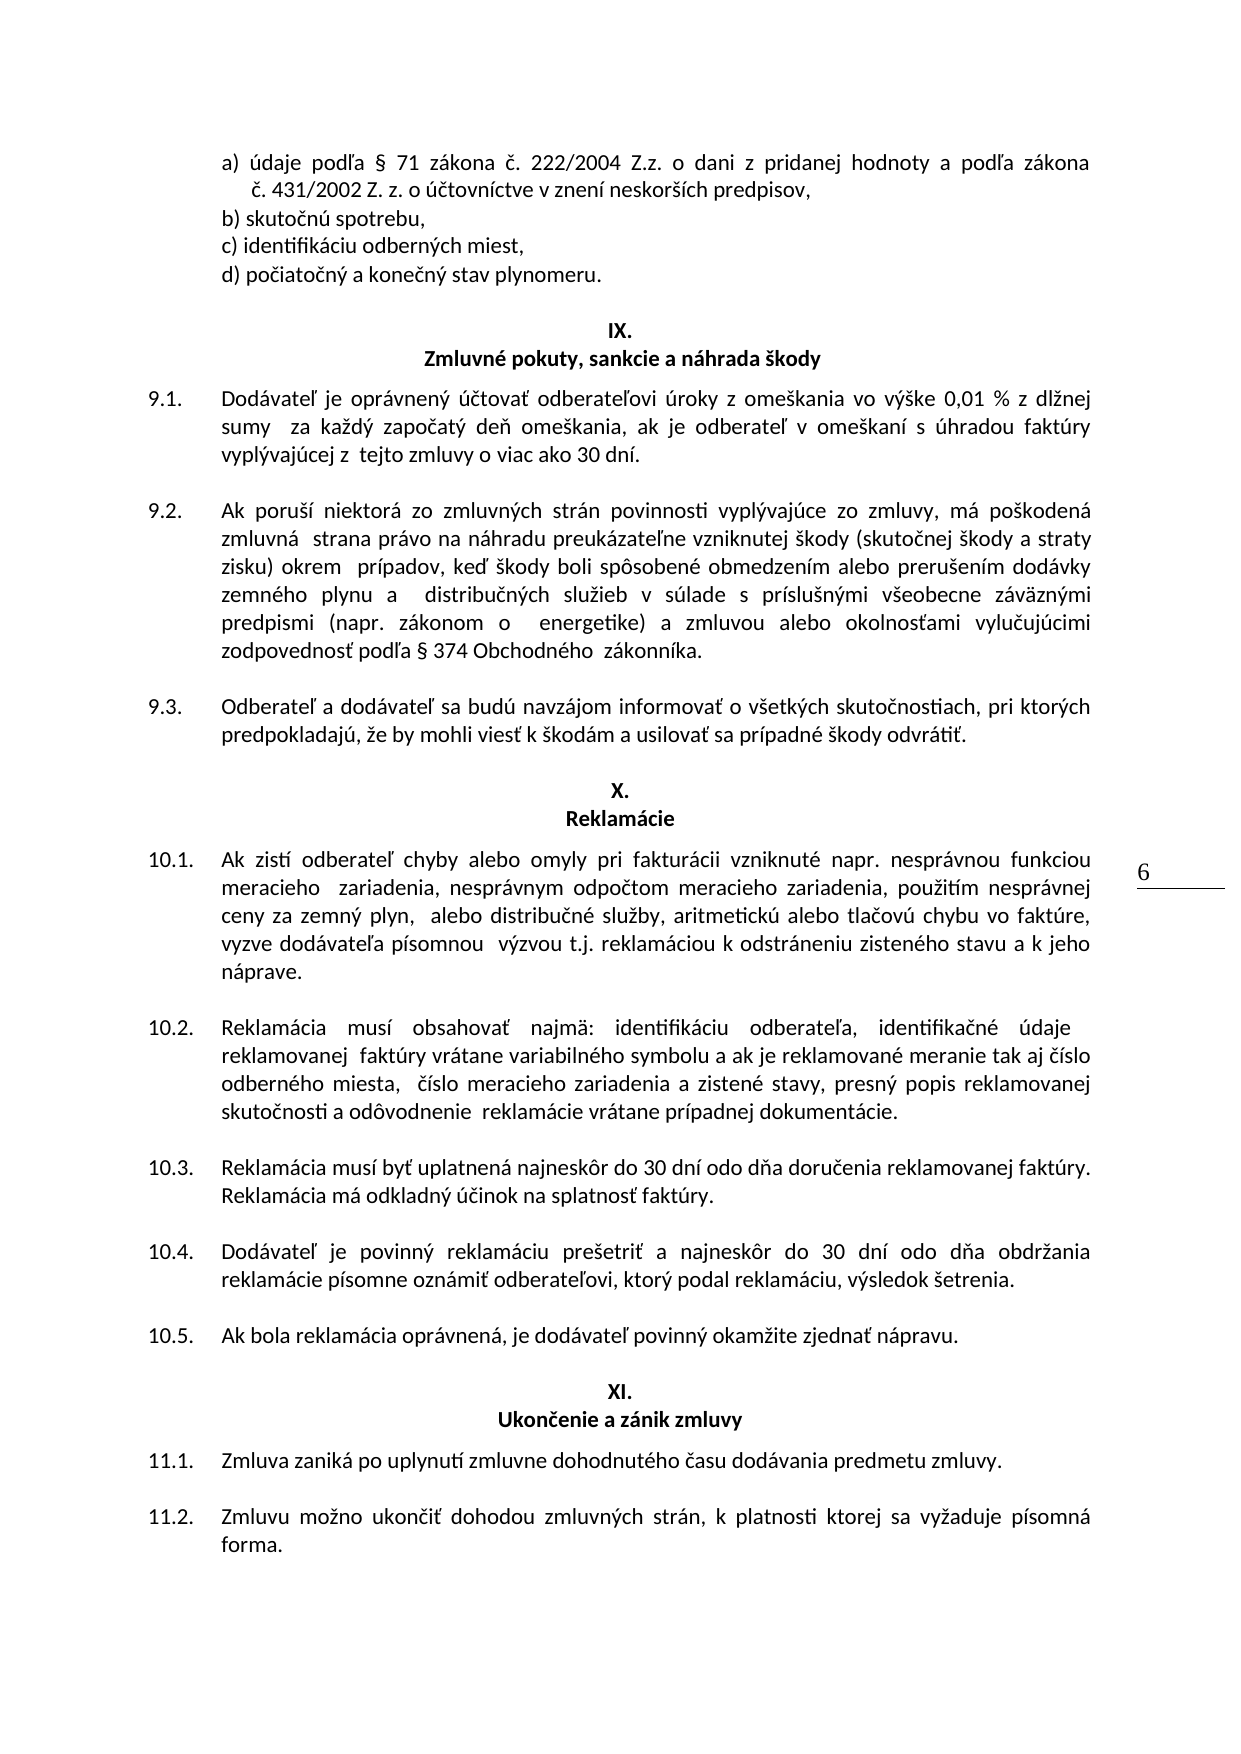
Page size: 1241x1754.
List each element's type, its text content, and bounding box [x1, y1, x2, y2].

text 11.1. Zmluva zaniká po uplynutí zmluvne dohodnutého času dodávania predmetu zmluvy. [148, 1446, 1093, 1474]
text Ukončenie a zánik zmluvy [148, 1406, 1093, 1433]
text 10.1. Ak zistí odberateľ chyby alebo omyly pri fakturácii vzniknuté napr. nesprávnou funkciou meracieho zariadenia, nesprávnym odpočtom meracieho zariadenia, použitím nesprávnej ceny za zemný plyn, alebo distribučné služby, aritmetickú alebo tlačovú chybu vo faktúre, vyzve dodávateľa písomnou výzvou t.j. reklamáciou k odstráneniu zisteného stavu a k jeho náprave. [148, 845, 1093, 985]
text XI. [148, 1377, 1093, 1406]
text 10.3. Reklamácia musí byť uplatnená najneskôr do 30 dní odo dňa doručenia reklamovanej faktúry. Reklamácia má odkladný účinok na splatnosť faktúry. [148, 1153, 1093, 1209]
text Zmluvné pokuty, sankcie a náhrada škody [148, 344, 1093, 372]
text d) počiatočný a konečný stav plynomeru. [148, 260, 1093, 288]
text 10.5. Ak bola reklamácia oprávnená, je dodávateľ povinný okamžite zjednať nápravu. [148, 1321, 1093, 1349]
text IX. [148, 316, 1093, 344]
text 9.1. Dodávateľ je oprávnený účtovať odberateľovi úroky z omeškania vo výške 0,01 % z dlžnej sumy za každý započatý deň omeškania, ak je odberateľ v omeškaní s úhradou faktúry vyplývajúcej z tejto zmluvy o viac ako 30 dní. [148, 384, 1093, 468]
text 9.2. Ak poruší niektorá zo zmluvných strán povinnosti vyplývajúce zo zmluvy, má poškodená zmluvná strana právo na náhradu preukázateľne vzniknutej škody (skutočnej škody a straty zisku) okrem prípadov, keď škody boli spôsobené obmedzením alebo prerušením dodávky zemného plynu a distribučných služieb v súlade s príslušnými všeobecne záväznými predpismi (napr. zákonom o energetike) a zmluvou alebo okolnosťami vylučujúcimi zodpovednosť podľa § 374 Obchodného zákonníka. [148, 496, 1093, 664]
text 11.2. Zmluvu možno ukončiť dohodou zmluvných strán, k platnosti ktorej sa vyžaduje písomná forma. [148, 1502, 1093, 1558]
text c) identifikáciu odberných miest, [148, 232, 1093, 260]
text b) skutočnú spotrebu, [148, 204, 1093, 232]
text 10.4. Dodávateľ je povinný reklamáciu prešetriť a najneskôr do 30 dní odo dňa obdržania reklamácie písomne oznámiť odberateľovi, ktorý podal reklamáciu, výsledok šetrenia. [148, 1237, 1093, 1293]
text a) údaje podľa § 71 zákona č. 222/2004 Z.z. o dani z pridanej hodnoty a podľa zákona č. 431/2002 Z. z. o účtovníctve v znení neskorších predpisov, [221, 148, 1093, 204]
text Reklamácie [148, 804, 1093, 833]
text 10.2. Reklamácia musí obsahovať najmä: identifikáciu odberateľa, identifikačné údaje reklamovanej faktúry vrátane variabilného symbolu a ak je reklamované meranie tak aj číslo odberného miesta, číslo meracieho zariadenia a zistené stavy, presný popis reklamovanej skutočnosti a odôvodnenie reklamácie vrátane prípadnej dokumentácie. [148, 1013, 1093, 1125]
text 9.3. Odberateľ a dodávateľ sa budú navzájom informovať o všetkých skutočnostiach, pri ktorých predpokladajú, že by mohli viesť k škodám a usilovať sa prípadné škody odvrátiť. [148, 692, 1093, 748]
text X. [148, 777, 1093, 804]
